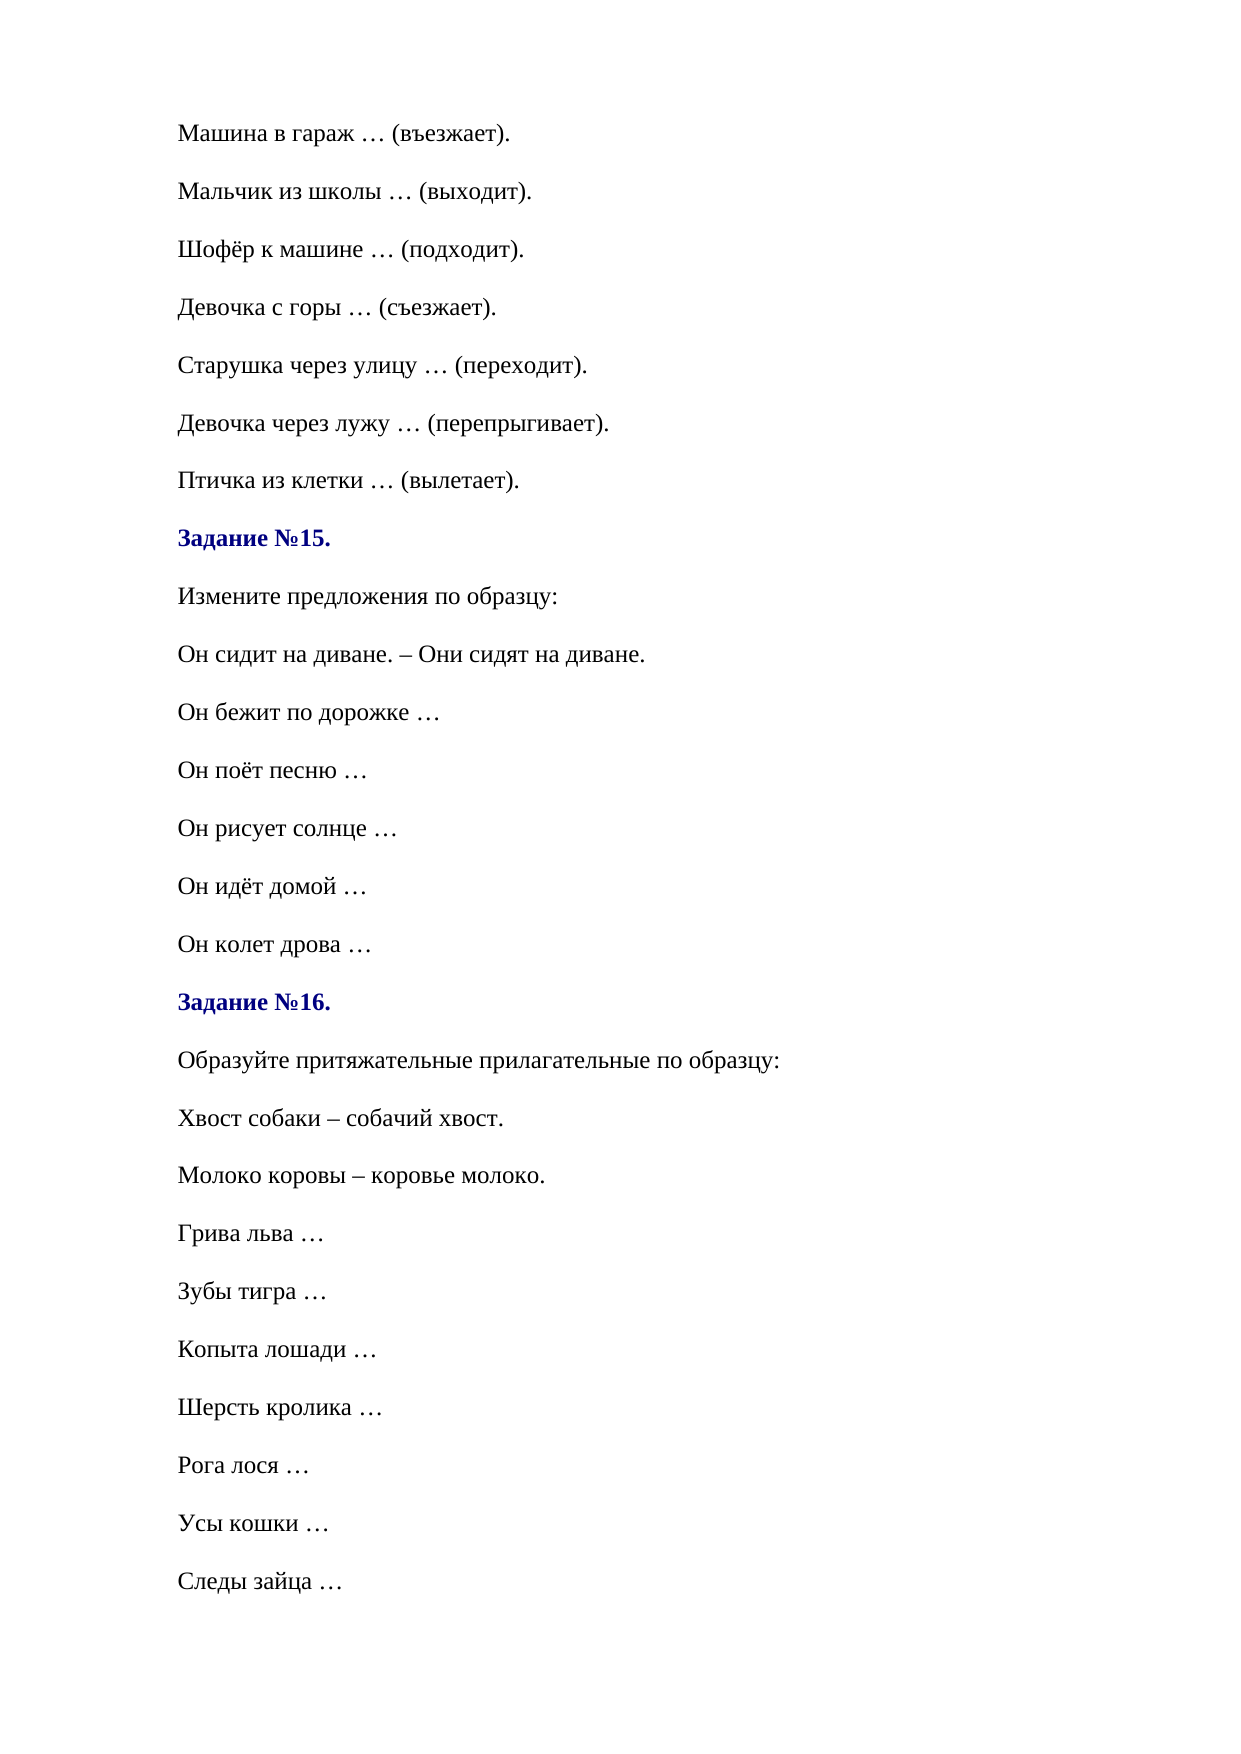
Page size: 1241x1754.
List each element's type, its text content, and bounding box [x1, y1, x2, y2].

text Задание №15. [177, 523, 1152, 552]
text Зубы тигра … [177, 1276, 1152, 1305]
text Образуйте притяжательные прилагательные по образцу: [177, 1045, 1152, 1073]
text Он идёт домой … [177, 871, 1152, 900]
text Птичка из клетки … (вылетает). [177, 466, 1152, 494]
text Копыта лошади … [177, 1334, 1152, 1363]
text Старушка через улицу … (переходит). [177, 350, 1152, 378]
text Рога лося … [177, 1450, 1152, 1479]
text Мальчик из школы … (выходит). [177, 176, 1152, 205]
text Он колет дрова … [177, 929, 1152, 958]
text Задание №16. [177, 987, 1152, 1016]
text Измените предложения по образцу: [177, 581, 1152, 610]
text Грива льва … [177, 1218, 1152, 1247]
text Он поёт песню … [177, 755, 1152, 784]
text Девочка с горы … (съезжает). [177, 292, 1152, 321]
text Он рисует солнце … [177, 813, 1152, 842]
text Хвост собаки – собачий хвост. [177, 1103, 1152, 1131]
text Молоко коровы – коровье молоко. [177, 1161, 1152, 1189]
text Машина в гараж … (въезжает). [177, 118, 1152, 147]
text Следы зайца … [177, 1566, 1152, 1595]
text Девочка через лужу … (перепрыгивает). [177, 408, 1152, 436]
text Он сидит на диване. – Они сидят на диване. [177, 639, 1152, 668]
text Он бежит по дорожке … [177, 697, 1152, 726]
text Шерсть кролика … [177, 1392, 1152, 1421]
text Усы кошки … [177, 1508, 1152, 1537]
text Шофёр к машине … (подходит). [177, 234, 1152, 263]
